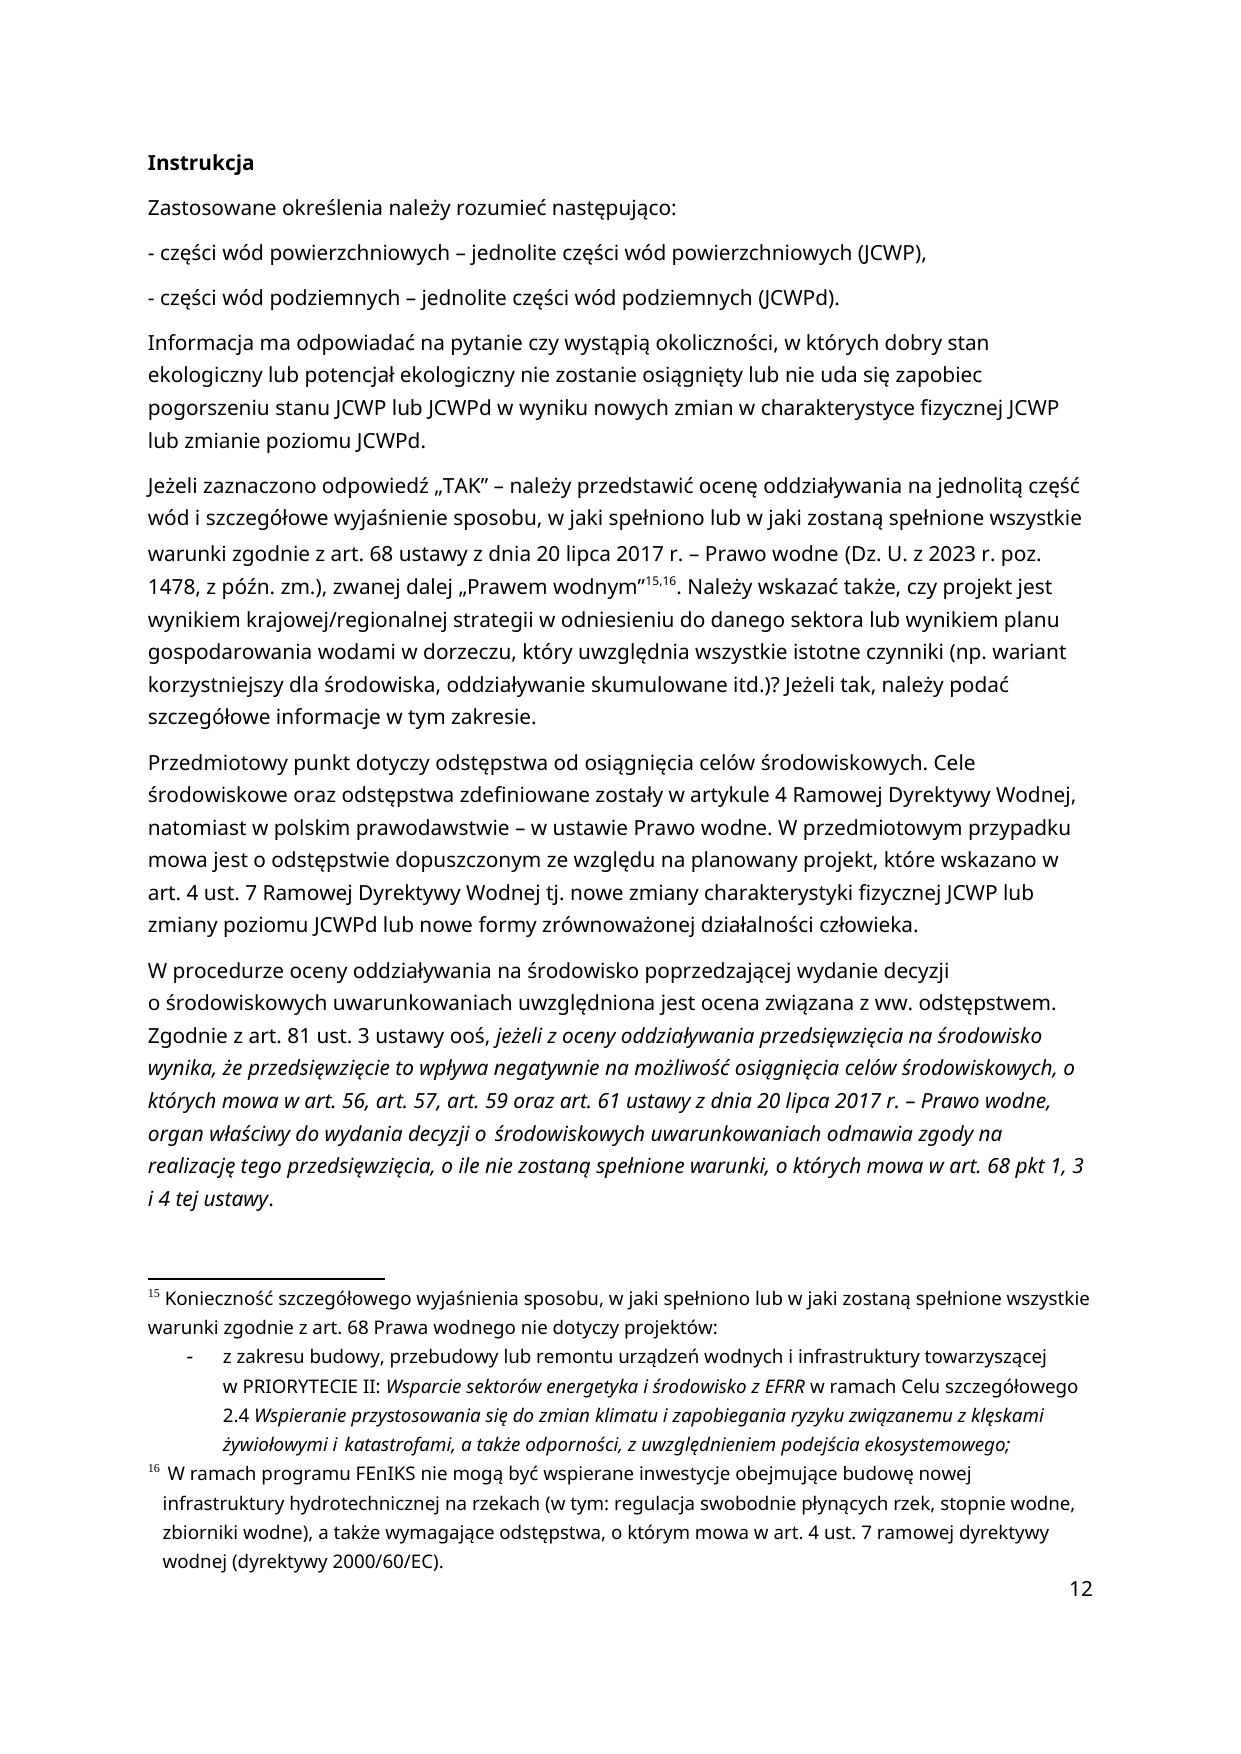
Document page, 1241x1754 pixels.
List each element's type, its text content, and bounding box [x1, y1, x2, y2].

text Zastosowane określenia należy rozumieć następująco: [148, 193, 1093, 221]
text Informacja ma odpowiadać na pytanie czy wystąpią okoliczności, w których dobry stan ekologiczny lub potencjał ekologiczny nie zostanie osiągnięty lub nie uda się zapobiec pogorszeniu stanu JCWP lub JCWPd w wyniku nowych zmian w charakterystyce fizycznej JCWP lub zmianie poziomu JCWPd. [148, 328, 1093, 454]
text Przedmiotowy punkt dotyczy odstępstwa od osiągnięcia celów środowiskowych. Cele środowiskowe oraz odstępstwa zdefiniowane zostały w artykule 4 Ramowej Dyrektywy Wodnej, natomiast w polskim prawodawstwie – w ustawie Prawo wodne. W przedmiotowym przypadku mowa jest o odstępstwie dopuszczonym ze względu na planowany projekt, które wskazano w art. 4 ust. 7 Ramowej Dyrektywy Wodnej tj. nowe zmiany charakterystyki fizycznej JCWP lub zmiany poziomu JCWPd lub nowe formy zrównoważonej działalności człowieka. [148, 748, 1093, 939]
text Instrukcja [148, 148, 1093, 176]
text - części wód podziemnych – jednolite części wód podziemnych (JCWPd). [148, 283, 1093, 311]
text - części wód powierzchniowych – jednolite części wód powierzchniowych (JCWP), [148, 238, 1093, 266]
text W procedurze oceny oddziaływania na środowisko poprzedzającej wydanie decyzji o środowiskowych uwarunkowaniach uwzględniona jest ocena związana z ww. odstępstwem. Zgodnie z art. 81 ust. 3 ustawy ooś, jeżeli z oceny oddziaływania przedsięwzięcia na środowisko wynika, że przedsięwzięcie to wpływa negatywnie na możliwość osiągnięcia celów środowiskowych, o których mowa w art. 56, art. 57, art. 59 oraz art. 61 ustawy z dnia 20 lipca 2017 r. – Prawo wodne, organ właściwy do wydania decyzji o środowiskowych uwarunkowaniach odmawia zgody na realizację tego przedsięwzięcia, o ile nie zostaną spełnione warunki, o których mowa w art. 68 pkt 1, 3 i 4 tej ustawy. [148, 956, 1093, 1212]
text Jeżeli zaznaczono odpowiedź „TAK” – należy przedstawić ocenę oddziaływania na jednolitą część wód i szczegółowe wyjaśnienie sposobu, w jaki spełniono lub w jaki zostaną spełnione wszystkie warunki zgodnie z art. 68 ustawy z dnia 20 lipca 2017 r. – Prawo wodne (Dz. U. z 2023 r. poz. 1478, z późn. zm.), zwanej dalej „Prawem wodnym”,. Należy wskazać także, czy projekt jest wynikiem krajowej/regionalnej strategii w odniesieniu do danego sektora lub wynikiem planu gospodarowania wodami w dorzeczu, który uwzględnia wszystkie istotne czynniki (np. wariant korzystniejszy dla środowiska, oddziaływanie skumulowane itd.)? Jeżeli tak, należy podać szczegółowe informacje w tym zakresie. [148, 471, 1093, 731]
